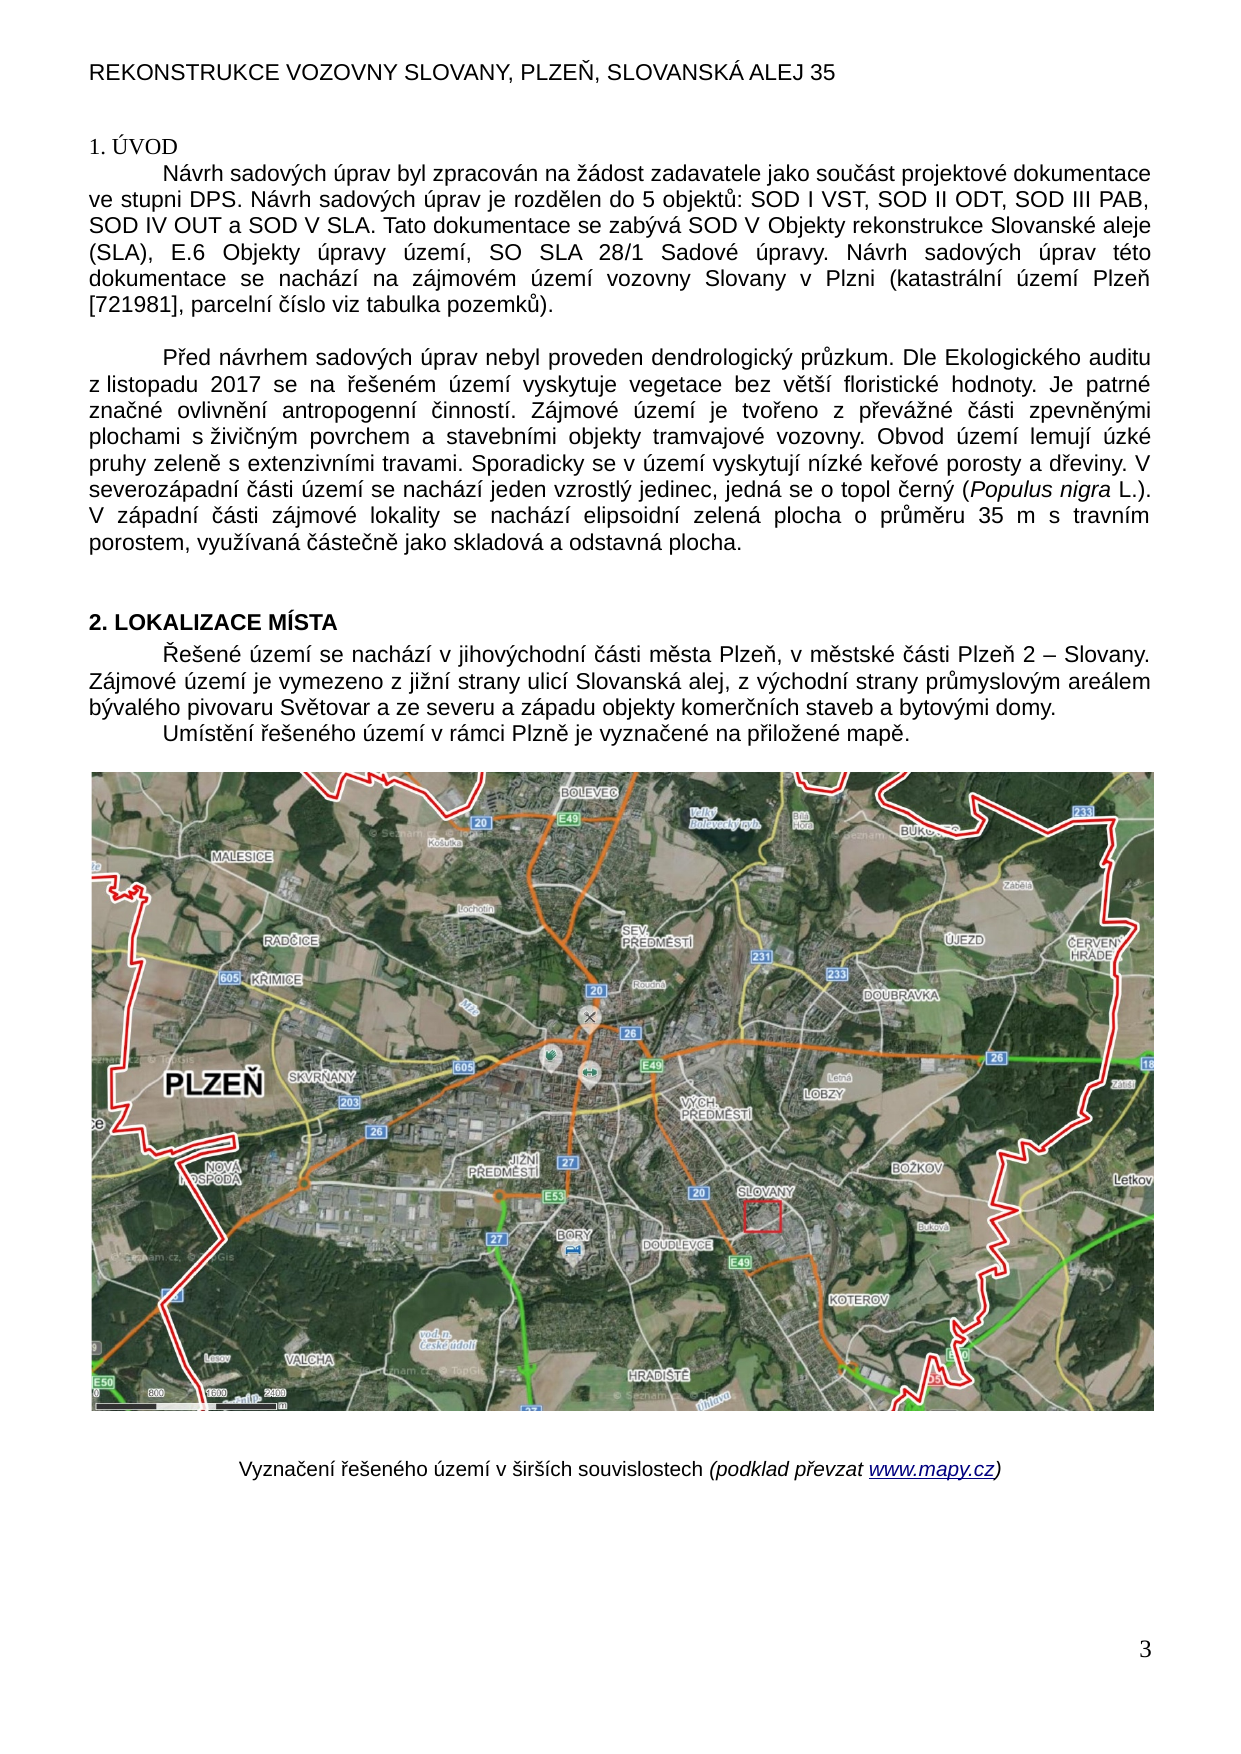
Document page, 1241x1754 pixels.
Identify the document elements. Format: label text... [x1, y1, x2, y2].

subtitle 1. ÚVOD [89, 133, 1152, 160]
subtitle 2. LOKALIZACE MÍSTA [89, 609, 1152, 635]
text Návrh sadových úprav byl zpracován na žádost zadavatele jako součást projektové dokumentace ve stupni DPS. Návrh sadových úprav je rozdělen do 5 objektů: SOD I VST, SOD II ODT, SOD III PAB, SOD IV OUT a SOD V SLA. Tato dokumentace se zabývá SOD V Objekty rekonstrukce Slovanské aleje (SLA), E.6 Objekty úpravy území, SO SLA 28/1 Sadové úpravy. Návrh sadových úprav této dokumentace se nachází na zájmovém území vozovny Slovany v Plzni (katastrální území Plzeň [721981], parcelní číslo viz tabulka pozemků). [89, 160, 1152, 318]
picture [91, 772, 1153, 1409]
text Umístění řešeného území v rámci Plzně je vyznačené na přiložené mapě. [89, 720, 1152, 747]
text Řešené území se nachází v jihovýchodní části města Plzeň, v městské části Plzeň 2 – Slovany. Zájmové území je vymezeno z jižní strany ulicí Slovanská alej, z východní strany průmyslovým areálem bývalého pivovaru Světovar a ze severu a západu objekty komerčních staveb a bytovými domy. [89, 641, 1152, 720]
text Před návrhem sadových úprav nebyl proveden dendrologický průzkum. Dle Ekologického auditu z listopadu 2017 se na řešeném území vyskytuje vegetace bez větší floristické hodnoty. Je patrné značné ovlivnění antropogenní činností. Zájmové území je tvořeno z převážné části zpevněnými plochami s živičným povrchem a stavebními objekty tramvajové vozovny. Obvod území lemují úzké pruhy zeleně s extenzivními travami. Sporadicky se v území vyskytují nízké keřové porosty a dřeviny. V severozápadní části území se nachází jeden vzrostlý jedinec, jedná se o topol černý (Populus nigra L.). V západní části zájmové lokality se nachází elipsoidní zelená plocha o průměru 35 m s travním porostem, využívaná částečně jako skladová a odstavná plocha. [89, 344, 1152, 555]
